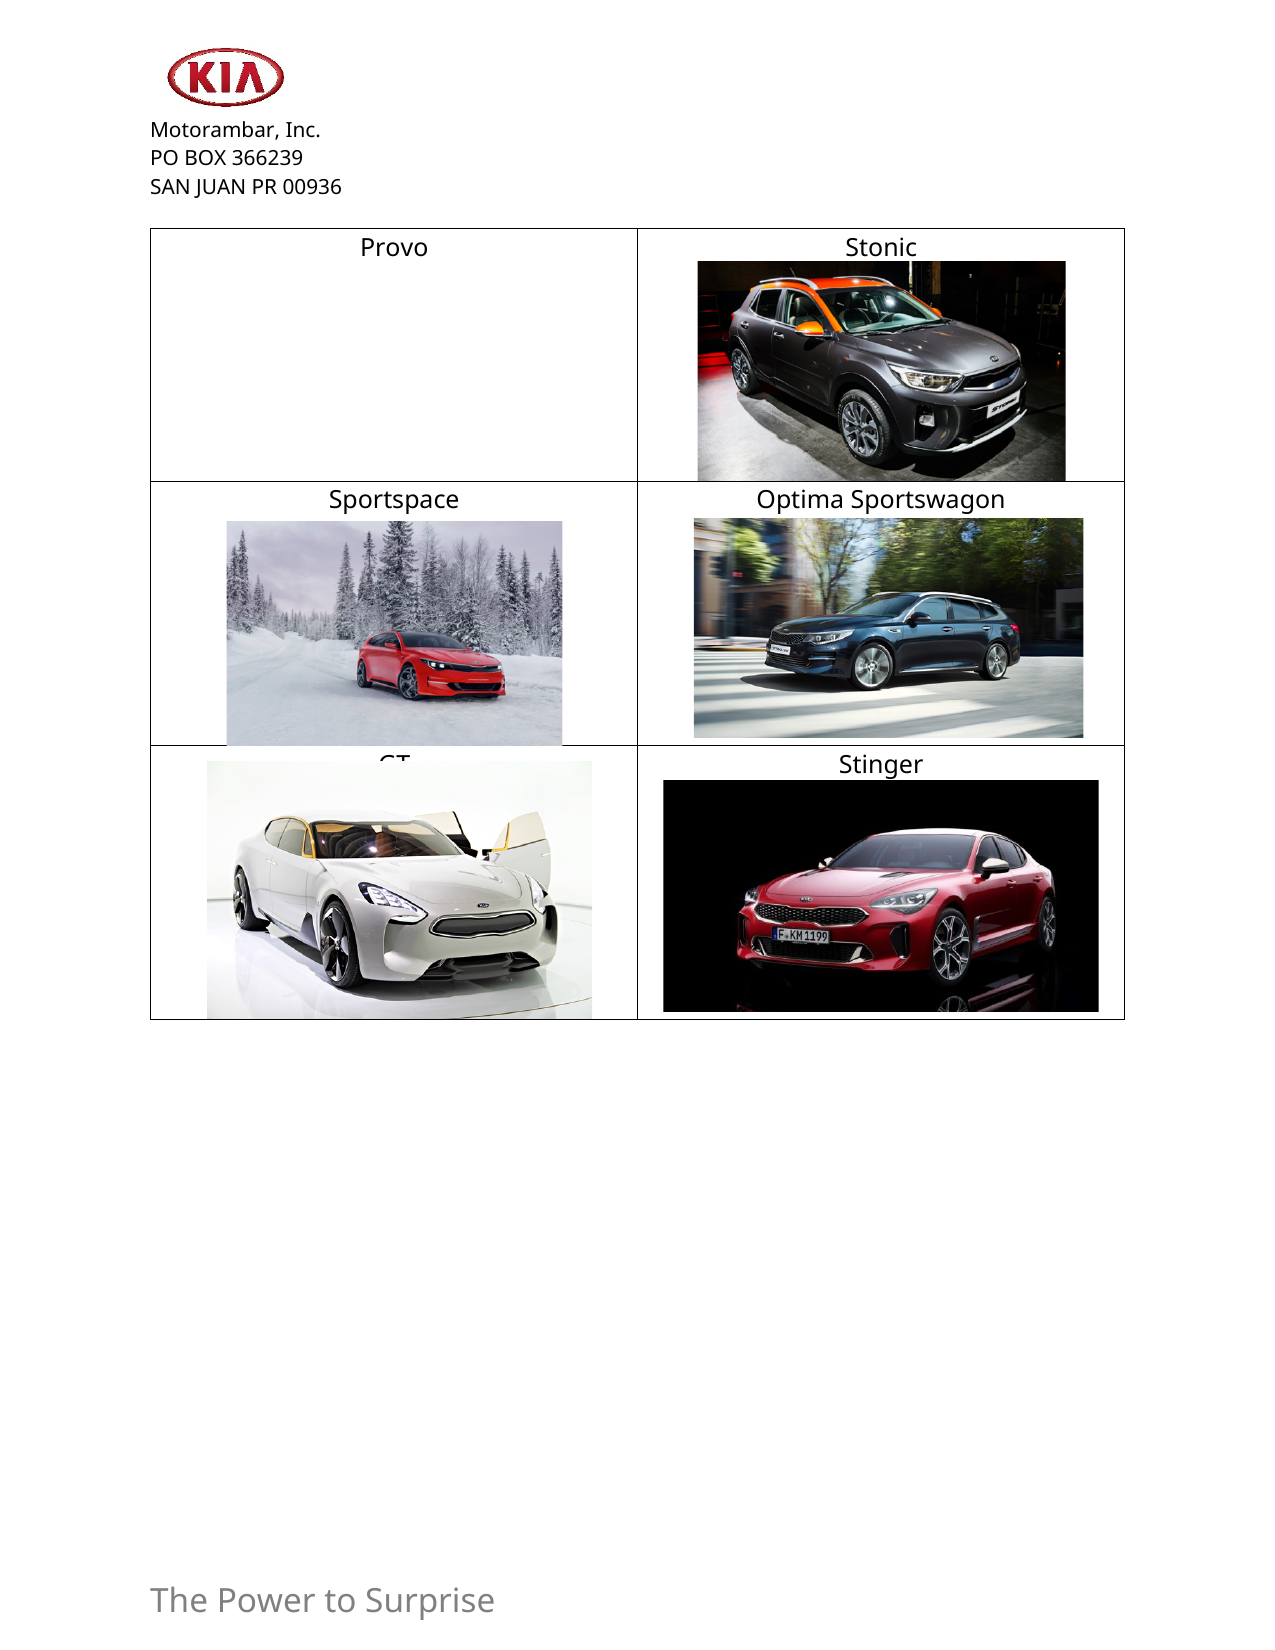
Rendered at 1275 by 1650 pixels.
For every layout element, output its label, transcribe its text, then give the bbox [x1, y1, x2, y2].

picture [693, 518, 1084, 738]
picture [226, 521, 563, 746]
table_cell Optima Sportswagon [638, 482, 1124, 745]
table_cell Stinger [638, 746, 1124, 1019]
table_cell Stonic [638, 229, 1124, 481]
table_cell GT [151, 746, 637, 1019]
picture [697, 261, 1066, 481]
picture [150, 31, 300, 123]
table_cell Provo [151, 229, 637, 481]
picture [663, 780, 1099, 1012]
picture [207, 761, 593, 1019]
table_cell Sportspace [151, 482, 637, 745]
